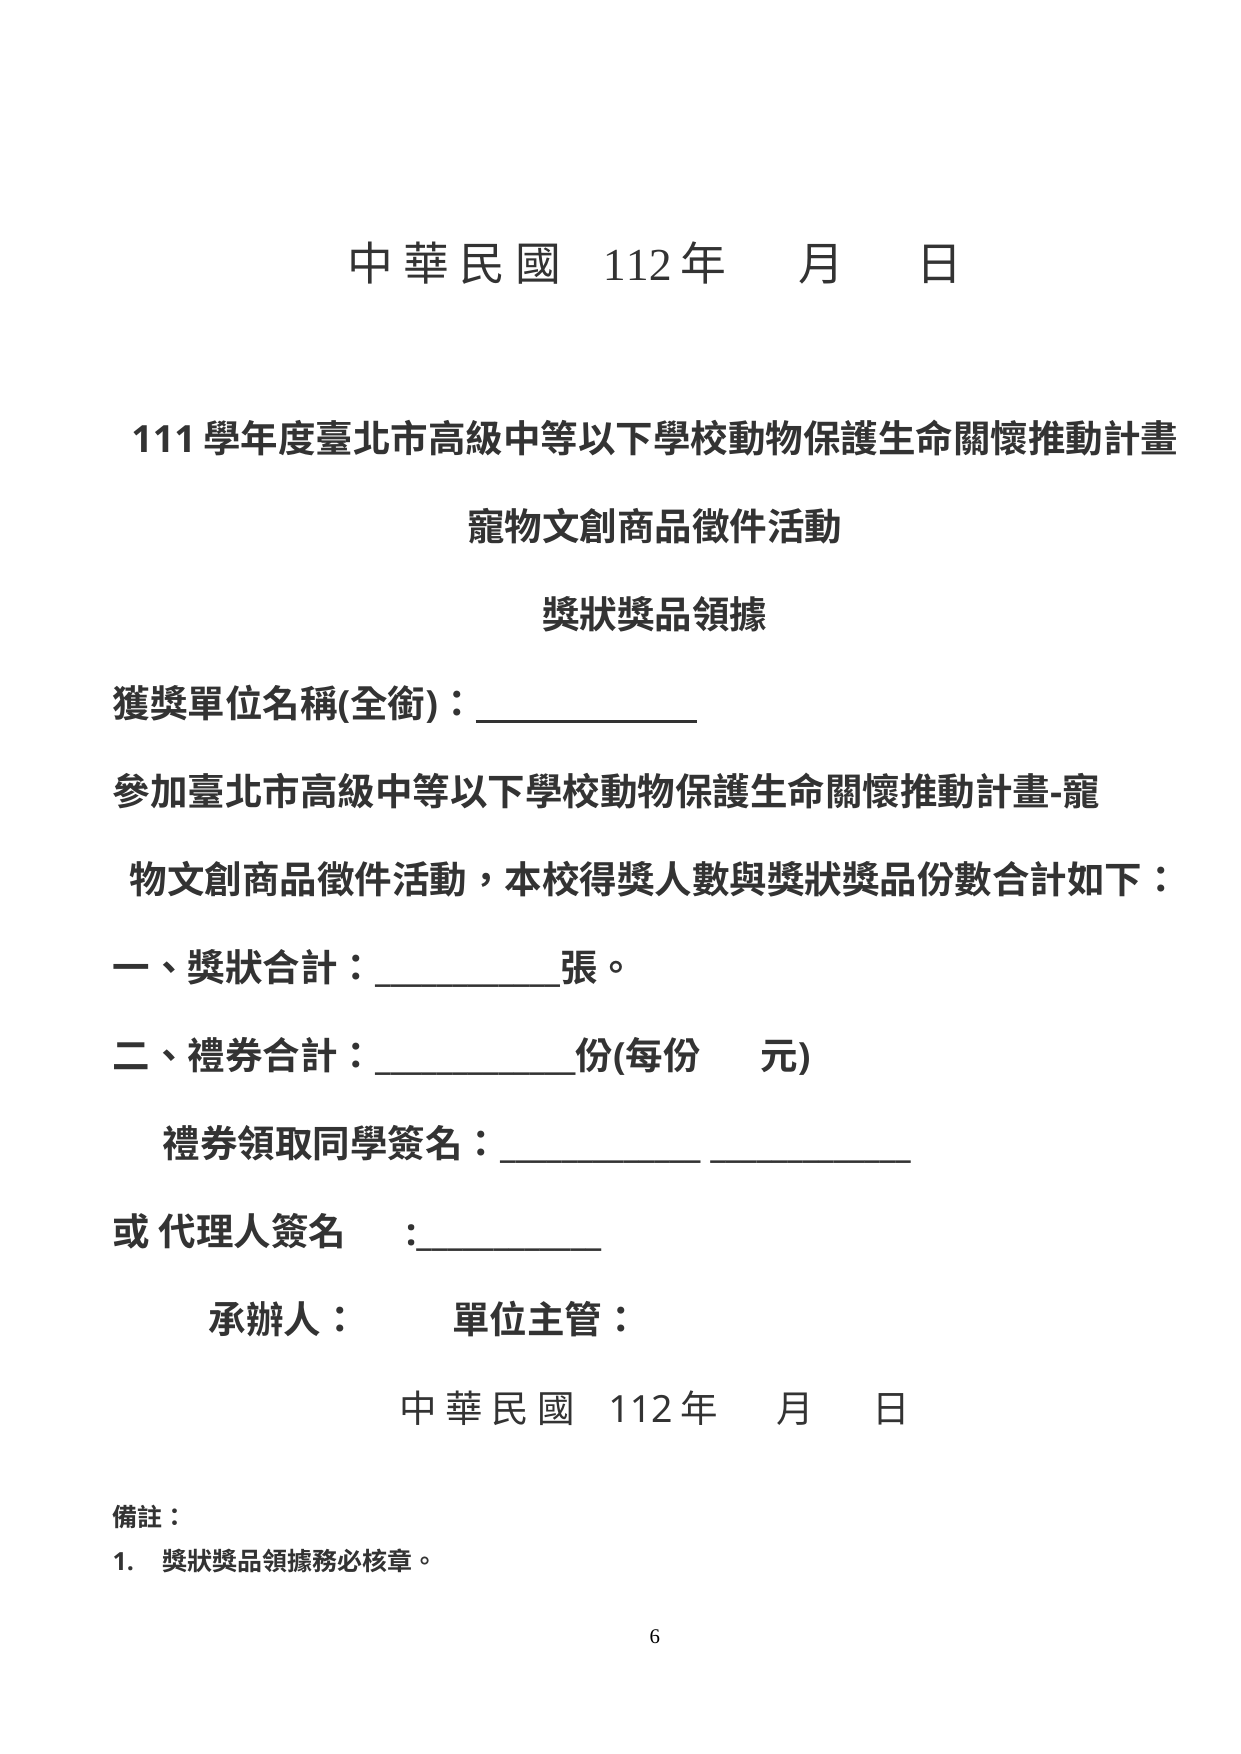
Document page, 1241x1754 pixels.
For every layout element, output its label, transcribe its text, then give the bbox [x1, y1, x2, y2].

text 承辦人： 單位主管： [112, 1273, 1197, 1362]
text 參加臺北市高級中等以下學校動物保護生命關懷推動計畫-寵 [112, 745, 1197, 833]
text 物文創商品徵件活動，本校得獎人數與獎狀獎品份數合計如下： [112, 833, 1197, 921]
text 獲獎單位名稱(全銜)： [112, 657, 1197, 745]
text 二、禮券合計：_____________份(每份 元) [112, 1009, 1197, 1097]
text 寵物文創商品徵件活動 [112, 480, 1197, 568]
text 一、獎狀合計：____________張。 [112, 921, 1197, 1009]
text 中 華 民 國 112年 月 日 [112, 1362, 1197, 1450]
text 111學年度臺北市高級中等以下學校動物保護生命關懷推動計畫 [112, 392, 1197, 480]
text 禮券領取同學簽名：_____________ _____________ [112, 1097, 1197, 1185]
text 中 華 民 國 112年 月 日 [112, 216, 1197, 304]
text 1. 獎狀獎品領據務必核章。 [112, 1538, 1197, 1582]
text 備註： [112, 1494, 1197, 1538]
text 獎狀獎品領據 [112, 568, 1197, 657]
text 或 代理人簽名 :____________ [112, 1185, 1197, 1273]
